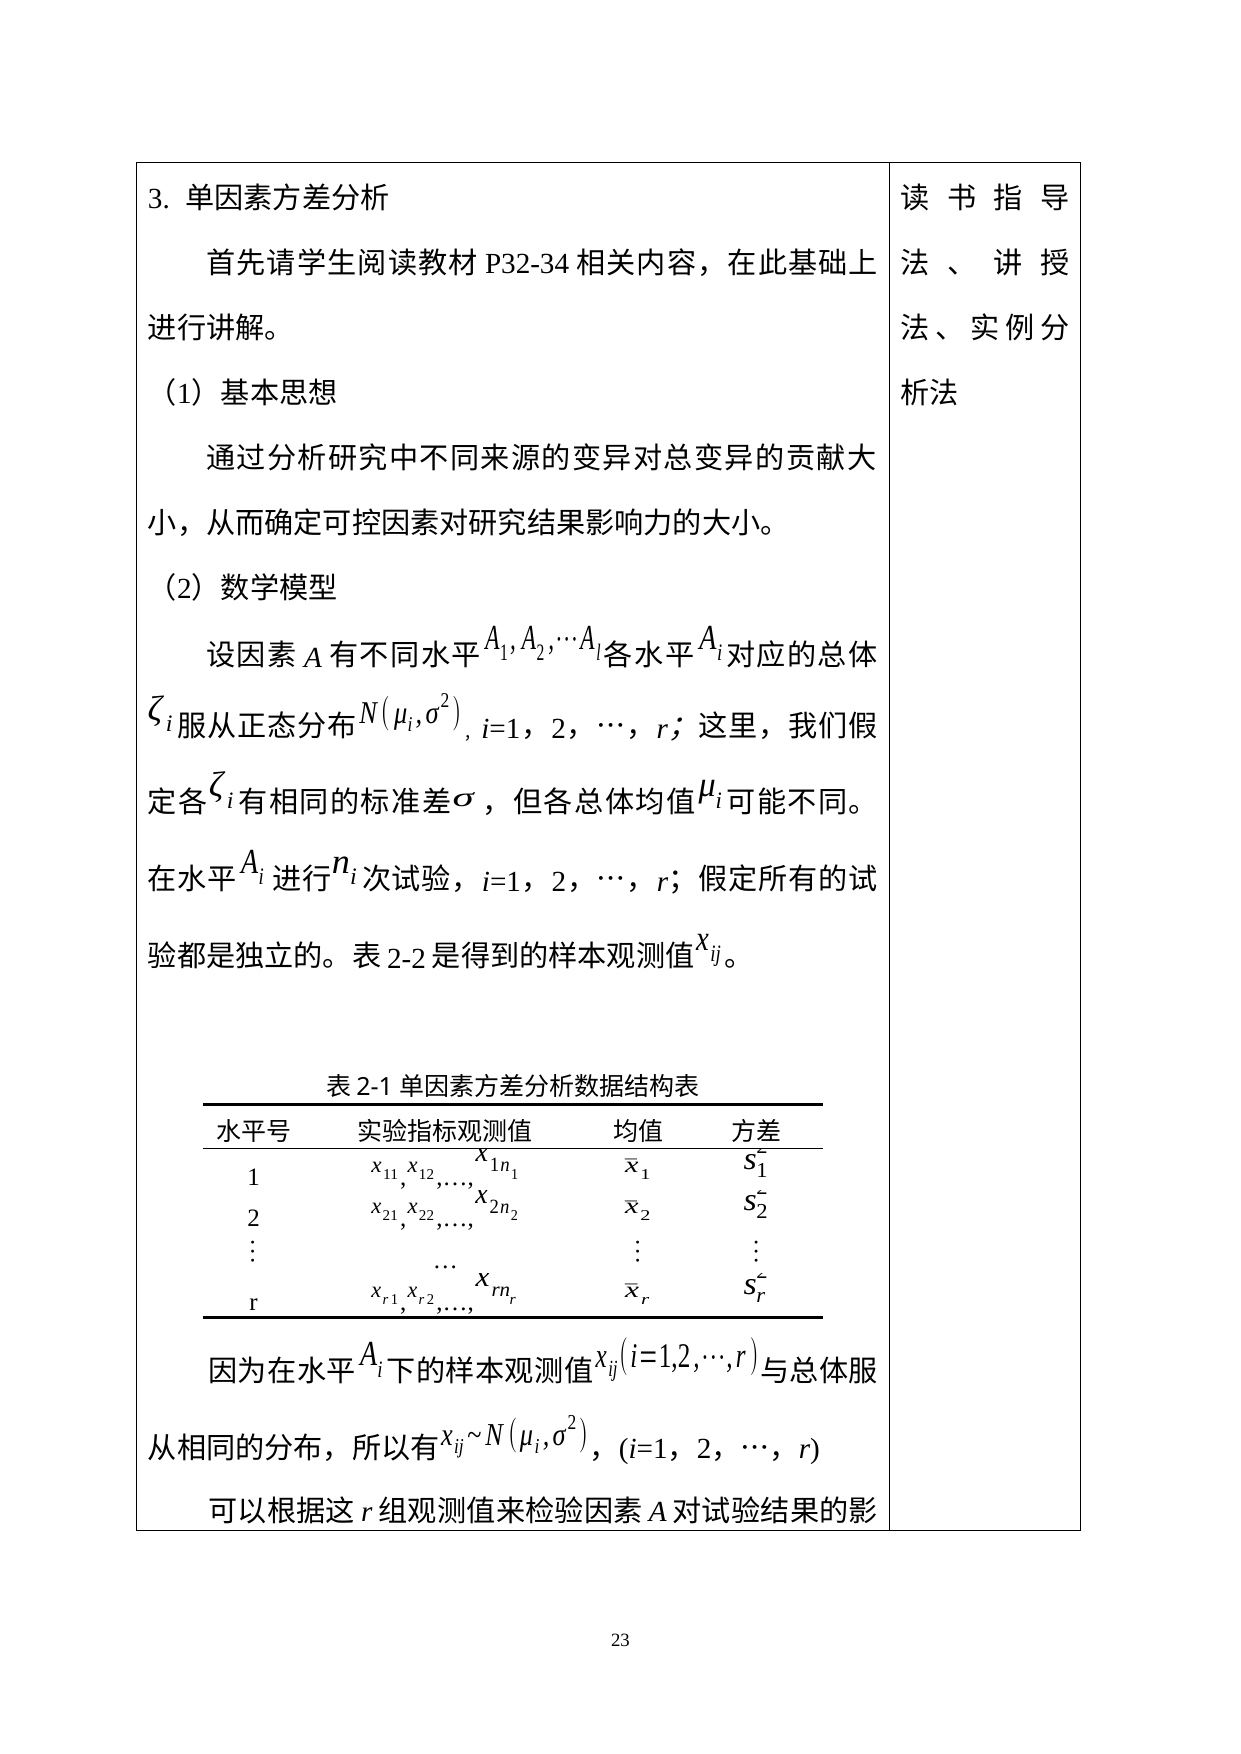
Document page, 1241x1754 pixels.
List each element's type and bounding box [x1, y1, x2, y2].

table_cell [137, 163, 889, 1530]
table_cell [890, 163, 1080, 1530]
